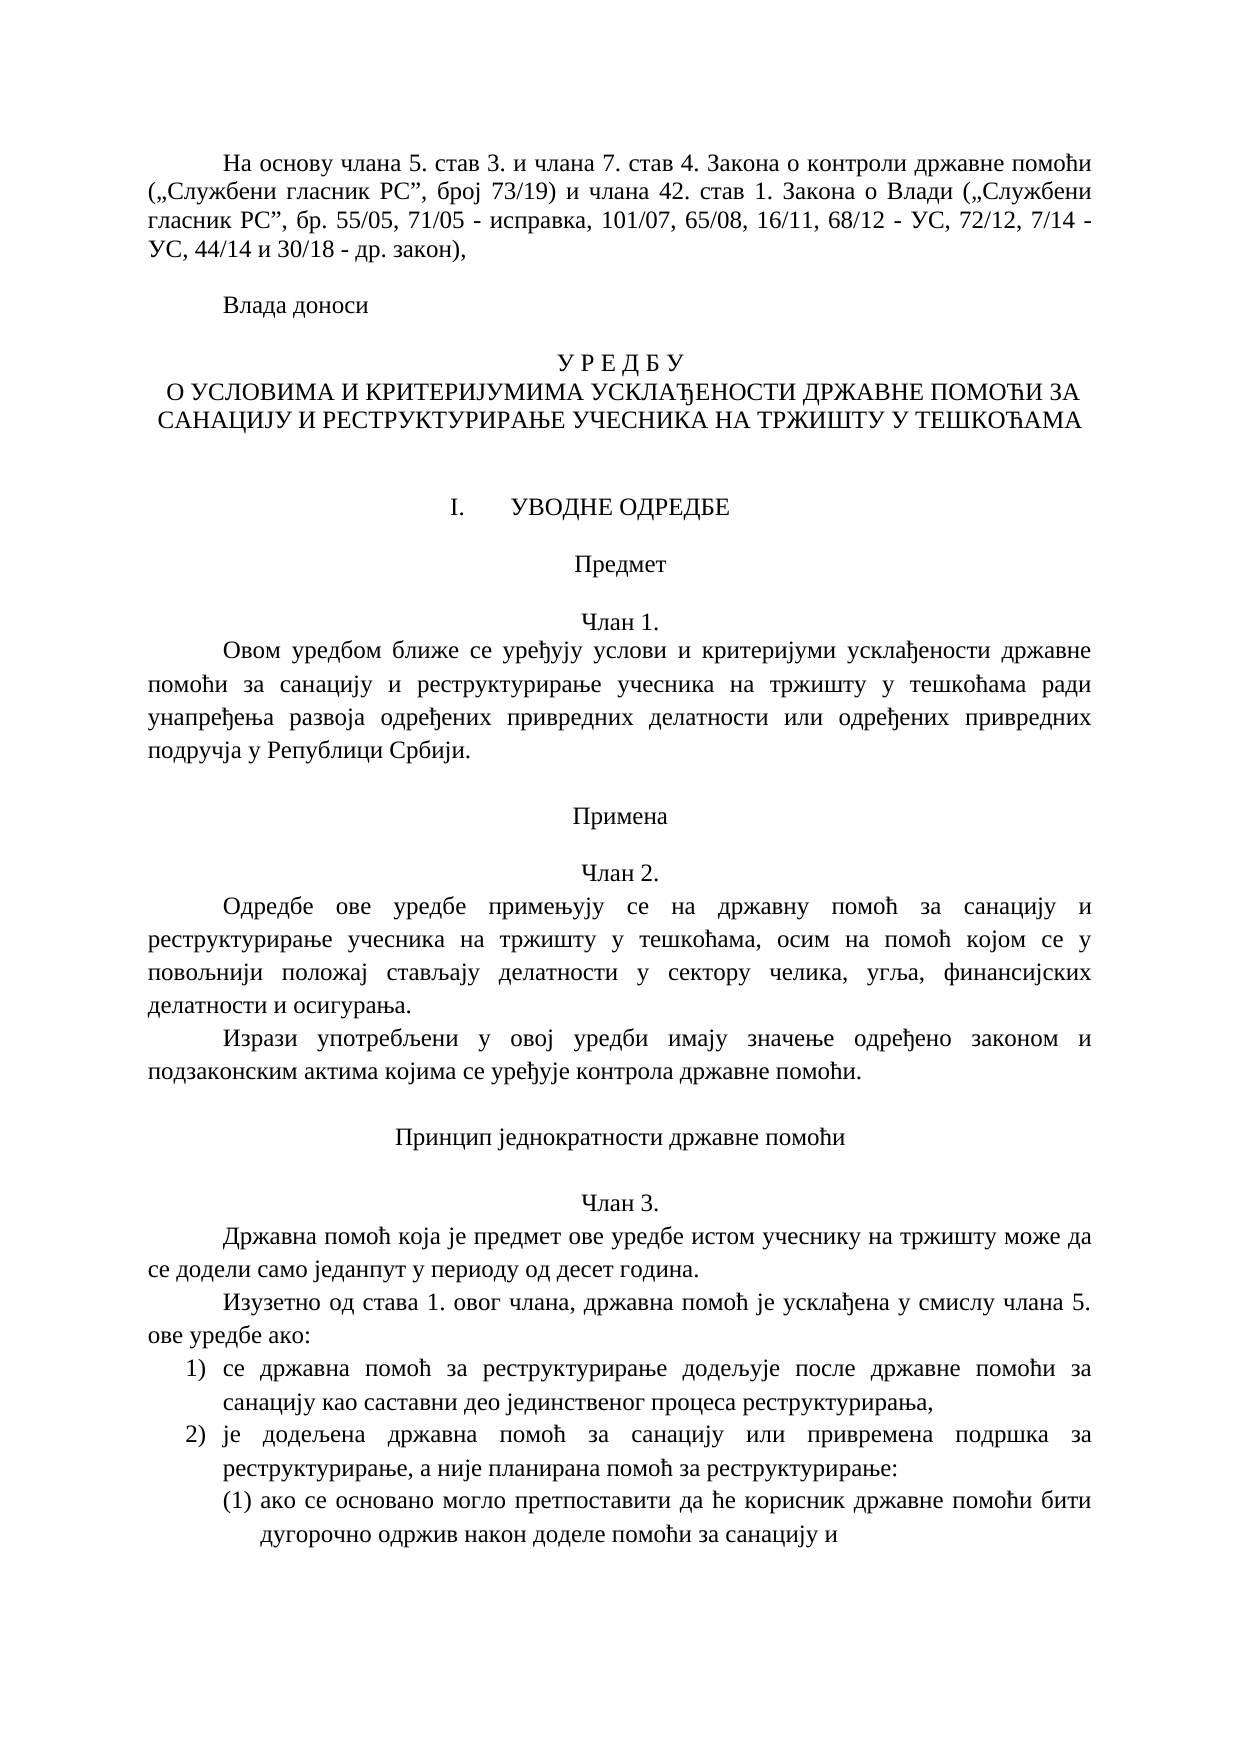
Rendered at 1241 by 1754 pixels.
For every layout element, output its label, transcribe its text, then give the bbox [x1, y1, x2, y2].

text Овом уредбом ближе се уређују услови и критеријуми усклађености државне помоћи за санацију и реструктурирање учесника на тржишту у тешкоћама ради унапређења развоја одређених привредних делатности или одређених привредних подручја у Републици Србији. [148, 636, 1093, 763]
text Члан 1. [148, 607, 1093, 636]
text У Р Е Д Б У [148, 348, 1093, 377]
text Државна помоћ која је предмет ове уредбе истом учеснику на тржишту може да се додели само једанпут у периоду од десет година. [148, 1221, 1093, 1283]
list је додељена државна помоћ за санацију или привремена подршка за реструктурирање, а није планирана помоћ за реструктурирање: [185, 1419, 1093, 1481]
text О УСЛОВИМА И КРИТЕРИЈУМИМА УСКЛАЂЕНОСТИ ДРЖАВНЕ ПОМОЋИ ЗА САНАЦИЈУ И РЕСТРУКТУРИРАЊЕ УЧЕСНИКА НА ТРЖИШТУ У ТЕШКОЋАМА [148, 377, 1093, 434]
text Принцип једнократности државне помоћи [148, 1122, 1093, 1151]
text Члан 3. [148, 1188, 1093, 1217]
text Изузетно од става 1. овог члана, државна помоћ је усклађена у смислу члана 5. ове уредбе ако: [148, 1287, 1093, 1349]
list УВОДНЕ ОДРЕДБЕ [87, 492, 1093, 521]
text Изрази употребљени у овој уредби имају значење одређено законом и подзаконским актима којима се уређује контрола државне помоћи. [148, 1023, 1093, 1085]
text Одредбе ове уредбе примењују се на државну помоћ за санацију и реструктурирање учесника на тржишту у тешкоћама, осим на помоћ којом се у повољнији положај стављају делатности у сектору челика, угља, финансијских делатности и осигурања. [148, 891, 1093, 1019]
text Примена [148, 801, 1093, 829]
list се државна помоћ за реструктурирање додељује после државне помоћи за санацију као саставни део јединственог процеса реструктурирања, [185, 1353, 1093, 1415]
text Предмет [148, 549, 1093, 578]
list ако се основано могло претпоставити да ће корисник државне помоћи бити дугорочно одржив након доделе помоћи за санацију и [223, 1486, 1093, 1547]
text Влада доноси [148, 291, 1093, 319]
text На основу члана 5. став 3. и члана 7. став 4. Закона о контроли државне помоћи („Службени гласник РС”, број 73/19) и члана 42. став 1. Закона о Влади („Службени гласник РС”, бр. 55/05, 71/05 - исправка, 101/07, 65/08, 16/11, 68/12 - УС, 72/12, 7/14 - УС, 44/14 и 30/18 - др. закон), [148, 148, 1093, 263]
text Члан 2. [148, 858, 1093, 887]
